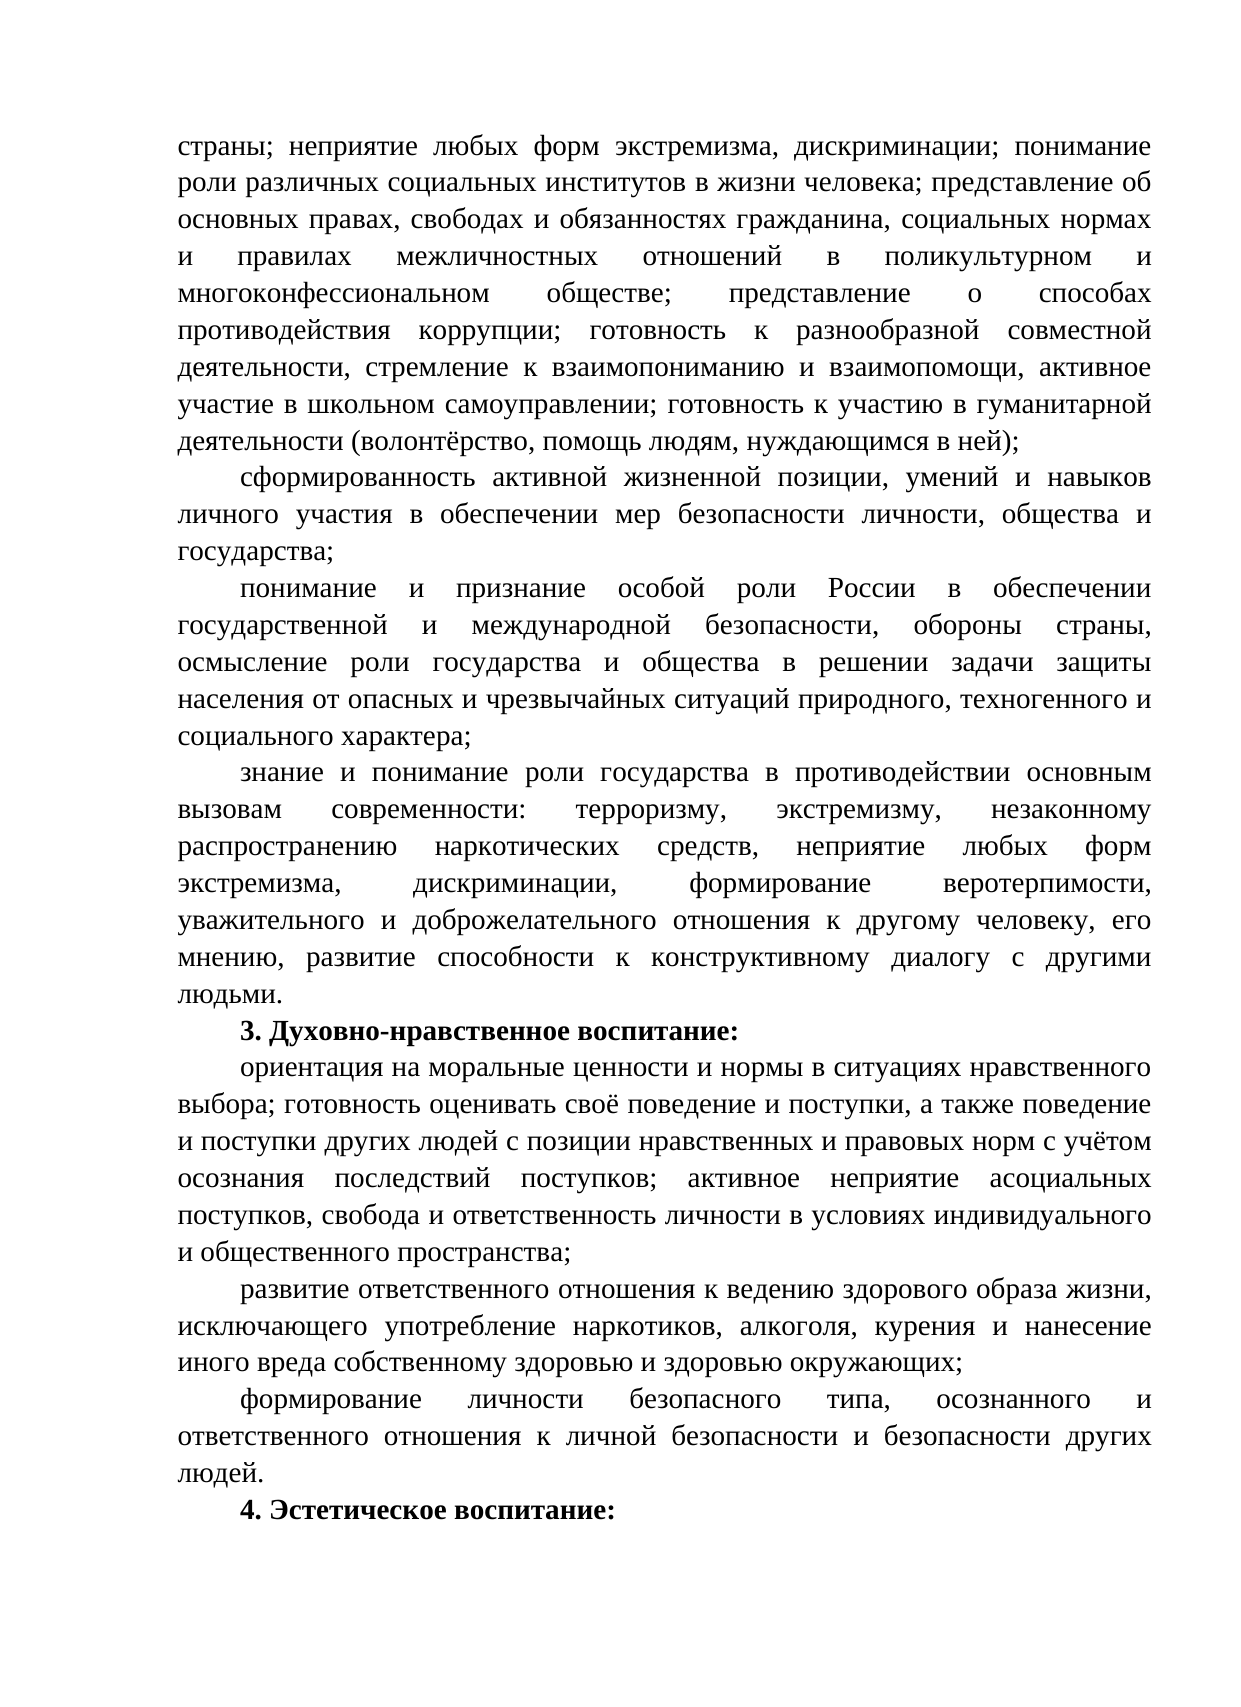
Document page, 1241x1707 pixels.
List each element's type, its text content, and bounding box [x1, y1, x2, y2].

text понимание и признание особой роли России в обеспечении государственной и международной безопасности, обороны страны, осмысление роли государства и общества в решении задачи защиты населения от опасных и чрезвычайных ситуаций природного, техногенного и социального характера; [177, 570, 1152, 751]
text 3. Духовно-нравственное воспитание: [177, 1013, 1152, 1046]
text 4. Эстетическое воспитание: [177, 1492, 1152, 1526]
text развитие ответственного отношения к ведению здорового образа жизни, исключающего употребление наркотиков, алкоголя, курения и нанесение иного вреда собственному здоровью и здоровью окружающих; [177, 1271, 1152, 1378]
text знание и понимание роли государства в противодействии основным вызовам современности: терроризму, экстремизму, незаконному распространению наркотических средств, неприятие любых форм экстремизма, дискриминации, формирование веротерпимости, уважительного и доброжелательного отношения к другому человеку, его мнению, развитие способности к конструктивному диалогу с другими людьми. [177, 754, 1152, 1009]
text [177, 128, 1152, 456]
text ориентация на моральные ценности и нормы в ситуациях нравственного выбора; готовность оценивать своё поведение и поступки, а также поведение и поступки других людей с позиции нравственных и правовых норм с учётом осознания последствий поступков; активное неприятие асоциальных поступков, свобода и ответственность личности в условиях индивидуального и общественного пространства; [177, 1049, 1152, 1267]
text сформированность активной жизненной позиции, умений и навыков личного участия в обеспечении мер безопасности личности, общества и государства; [177, 459, 1152, 567]
text формирование личности безопасного типа, осознанного и ответственного отношения к личной безопасности и безопасности других людей. [177, 1381, 1152, 1489]
